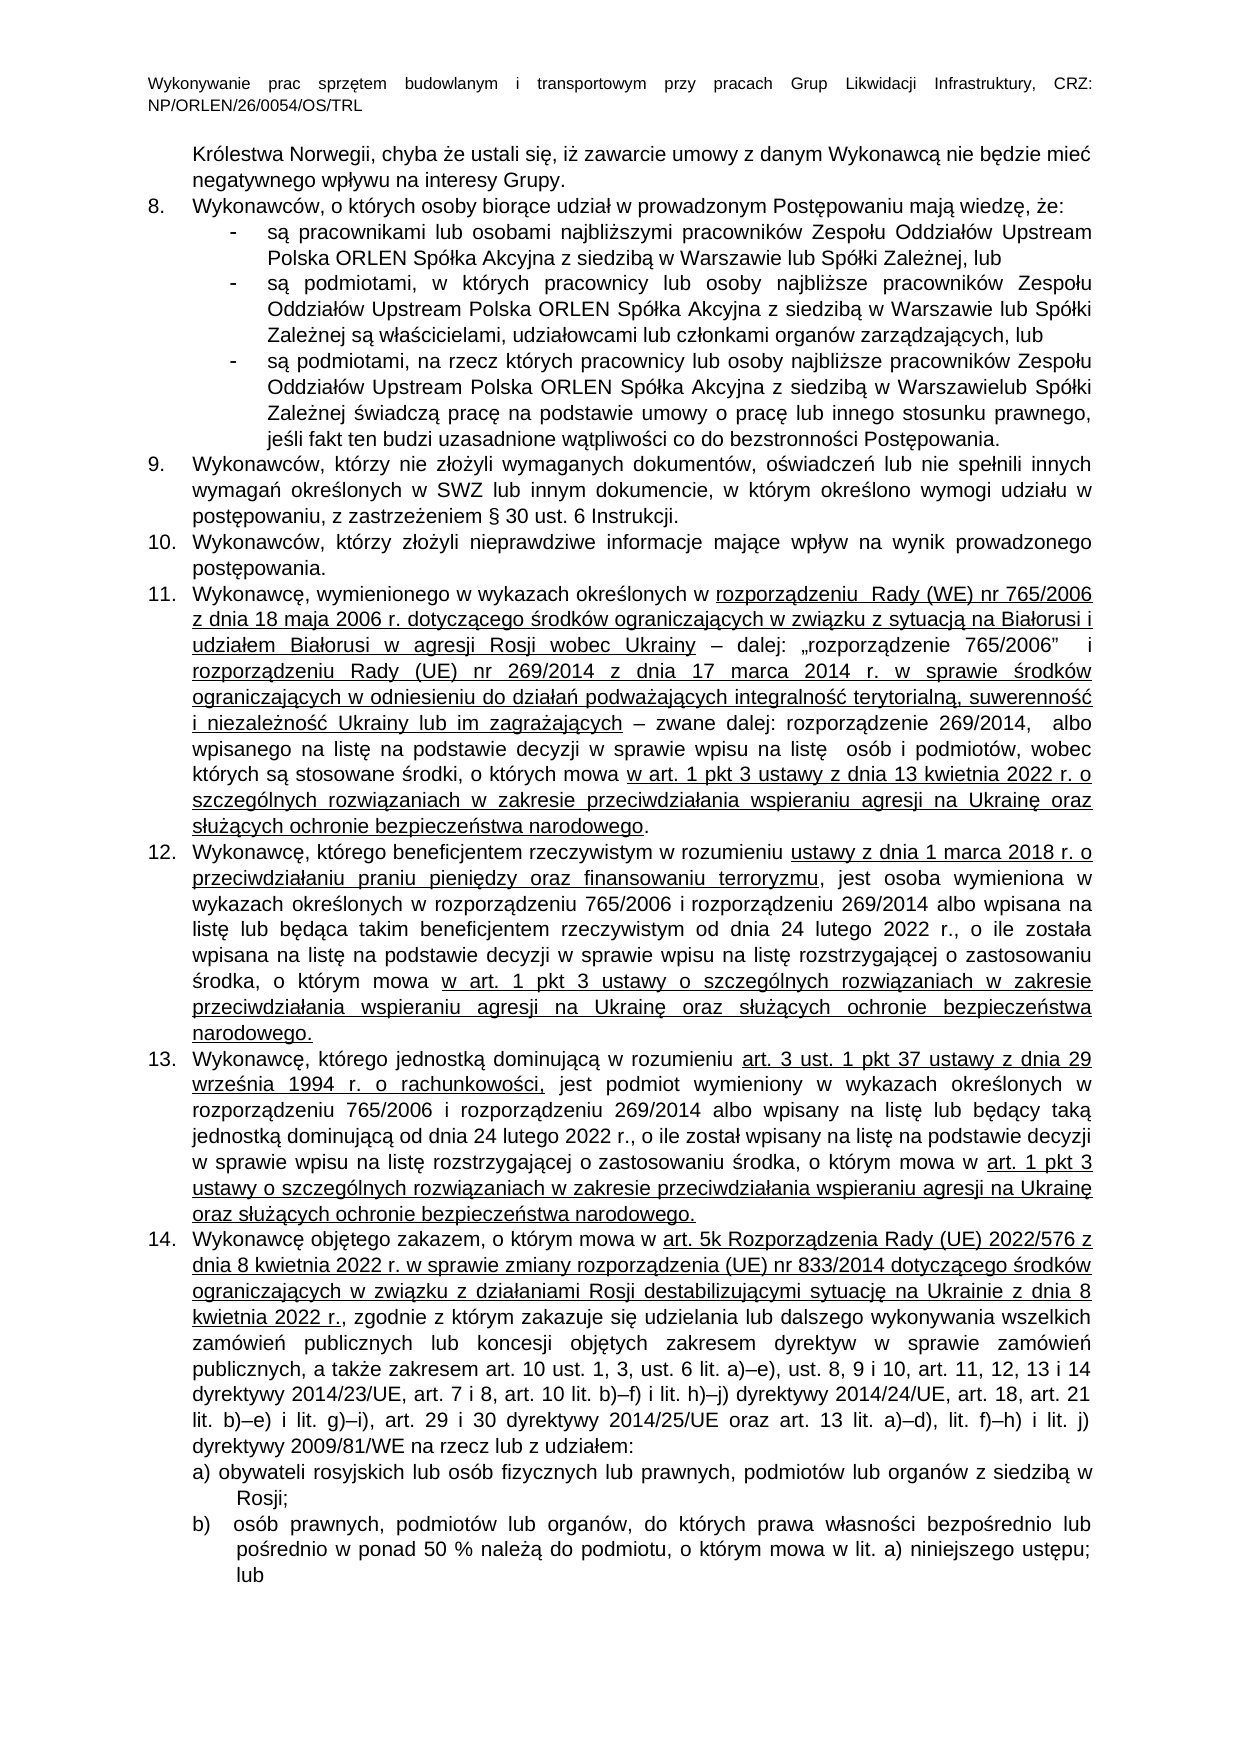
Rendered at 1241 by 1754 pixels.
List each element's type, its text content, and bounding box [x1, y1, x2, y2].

list są pracownikami lub osobami najbliższymi pracowników Zespołu Oddziałów Upstream Polska ORLEN Spółka Akcyjna z siedzibą w Warszawie lub Spółki Zależnej, lub [229, 219, 1093, 269]
list Wykonawcę, którego jednostką dominującą w rozumieniu art. 3 ust. 1 pkt 37 ustawy z dnia 29 września 1994 r. o rachunkowości, jest podmiot wymieniony w wykazach określonych w rozporządzeniu 765/2006 i rozporządzeniu 269/2014 albo wpisany na listę lub będący taką jednostką dominującą od dnia 24 lutego 2022 r., o ile został wpisany na listę na podstawie decyzji w sprawie wpisu na listę rozstrzygającej o zastosowaniu środka, o którym mowa w art. 1 pkt 3 ustawy o szczególnych rozwiązaniach w zakresie przeciwdziałania wspieraniu agresji na Ukrainę oraz służących ochronie bezpieczeństwa narodowego. [148, 1046, 1093, 1225]
list Wykonawcę objętego zakazem, o którym mowa w art. 5k Rozporządzenia Rady (UE) 2022/576 z dnia 8 kwietnia 2022 r. w sprawie zmiany rozporządzenia (UE) nr 833/2014 dotyczącego środków ograniczających w związku z działaniami Rosji destabilizującymi sytuację na Ukrainie z dnia 8 kwietnia 2022 r., zgodnie z którym zakazuje się udzielania lub dalszego wykonywania wszelkich zamówień publicznych lub koncesji objętych zakresem dyrektyw w sprawie zamówień publicznych, a także zakresem art. 10 ust. 1, 3, ust. 6 lit. a)–e), ust. 8, 9 i 10, art. 11, 12, 13 i 14 dyrektywy 2014/23/UE, art. 7 i 8, art. 10 lit. b)–f) i lit. h)–j) dyrektywy 2014/24/UE, art. 18, art. 21 lit. b)–e) i lit. g)–i), art. 29 i 30 dyrektywy 2014/25/UE oraz art. 13 lit. a)–d), lit. f)–h) i lit. j) dyrektywy 2009/81/WE na rzecz lub z udziałem: [148, 1227, 1093, 1458]
list Wykonawców, którzy nie złożyli wymaganych dokumentów, oświadczeń lub nie spełnili innych wymagań określonych w SWZ lub innym dokumencie, w którym określono wymogi udziału w postępowaniu, z zastrzeżeniem § 30 ust. 6 Instrukcji. [148, 452, 1093, 528]
list b) osób prawnych, podmiotów lub organów, do których prawa własności bezpośrednio lub pośrednio w ponad 50 % należą do podmiotu, o którym mowa w lit. a) niniejszego ustępu; lub [192, 1511, 1093, 1587]
list są podmiotami, w których pracownicy lub osoby najbliższe pracowników Zespołu Oddziałów Upstream Polska ORLEN Spółka Akcyjna z siedzibą w Warszawie lub Spółki Zależnej są właścicielami, udziałowcami lub członkami organów zarządzających, lub [229, 271, 1093, 347]
list a) obywateli rosyjskich lub osób fizycznych lub prawnych, podmiotów lub organów z siedzibą w Rosji; [192, 1460, 1093, 1509]
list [148, 142, 1093, 192]
list Wykonawców, którzy złożyli nieprawdziwe informacje mające wpływ na wynik prowadzonego postępowania. [148, 530, 1093, 579]
list Wykonawców, o których osoby biorące udział w prowadzonym Postępowaniu mają wiedzę, że: [148, 194, 1093, 218]
list są podmiotami, na rzecz których pracownicy lub osoby najbliższe pracowników Zespołu Oddziałów Upstream Polska ORLEN Spółka Akcyjna z siedzibą w Warszawielub Spółki Zależnej świadczą pracę na podstawie umowy o pracę lub innego stosunku prawnego, jeśli fakt ten budzi uzasadnione wątpliwości co do bezstronności Postępowania. [229, 349, 1093, 450]
list Wykonawcę, którego beneficjentem rzeczywistym w rozumieniu ustawy z dnia 1 marca 2018 r. o przeciwdziałaniu praniu pieniędzy oraz finansowaniu terroryzmu, jest osoba wymieniona w wykazach określonych w rozporządzeniu 765/2006 i rozporządzeniu 269/2014 albo wpisana na listę lub będąca takim beneficjentem rzeczywistym od dnia 24 lutego 2022 r., o ile została wpisana na listę na podstawie decyzji w sprawie wpisu na listę rozstrzygającej o zastosowaniu środka, o którym mowa w art. 1 pkt 3 ustawy o szczególnych rozwiązaniach w zakresie przeciwdziałania wspieraniu agresji na Ukrainę oraz służących ochronie bezpieczeństwa narodowego. [148, 840, 1093, 1044]
list Wykonawcę, wymienionego w wykazach określonych w rozporządzeniu Rady (WE) nr 765/2006 z dnia 18 maja 2006 r. dotyczącego środków ograniczających w związku z sytuacją na Białorusi i udziałem Białorusi w agresji Rosji wobec Ukrainy – dalej: „rozporządzenie 765/2006” i rozporządzeniu Rady (UE) nr 269/2014 z dnia 17 marca 2014 r. w sprawie środków ograniczających w odniesieniu do działań podważających integralność terytorialną, suwerenność i niezależność Ukrainy lub im zagrażających – zwane dalej: rozporządzenie 269/2014, albo wpisanego na listę na podstawie decyzji w sprawie wpisu na listę osób i podmiotów, wobec których są stosowane środki, o których mowa w art. 1 pkt 3 ustawy z dnia 13 kwietnia 2022 r. o szczególnych rozwiązaniach w zakresie przeciwdziałania wspieraniu agresji na Ukrainę oraz służących ochronie bezpieczeństwa narodowego. [148, 581, 1093, 838]
